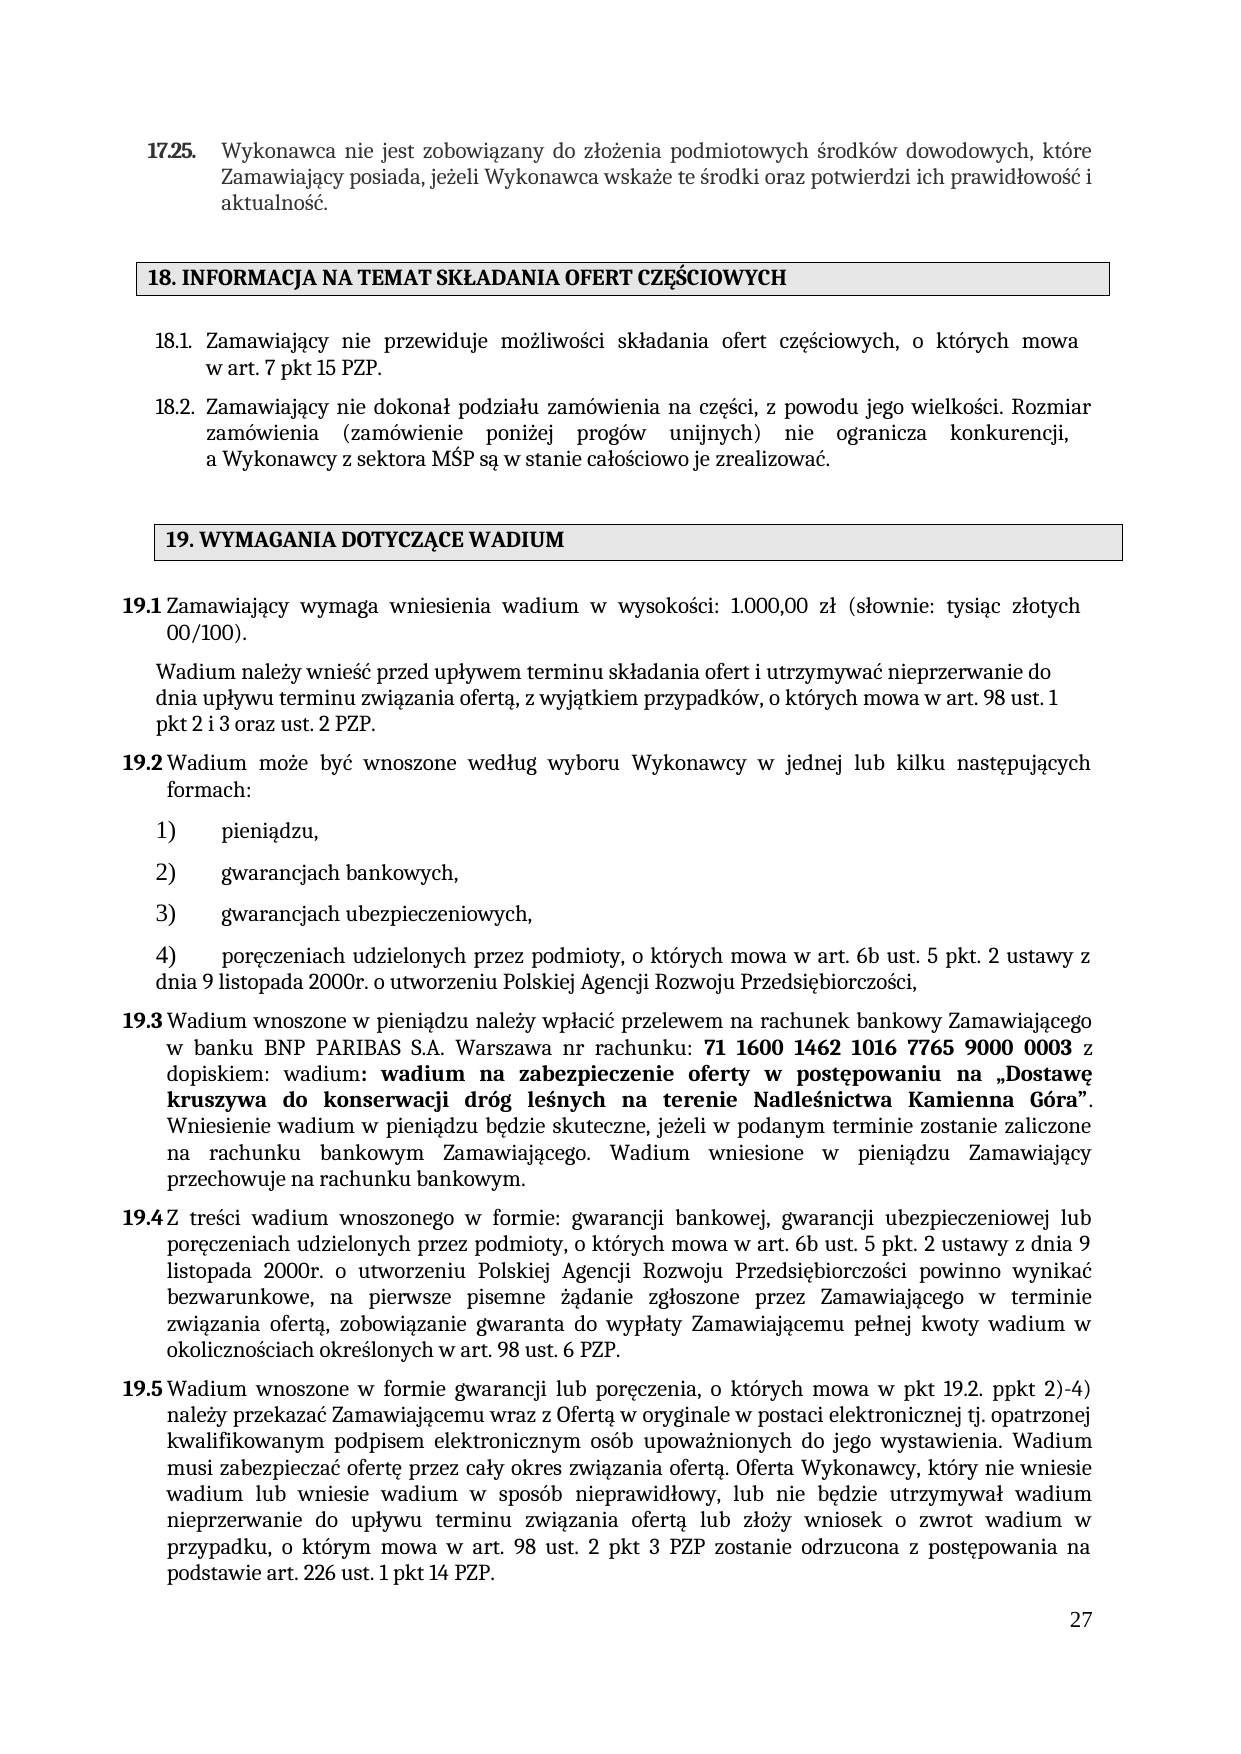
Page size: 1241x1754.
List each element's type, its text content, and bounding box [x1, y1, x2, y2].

list Wadium wnoszone w formie gwarancji lub poręczenia, o których mowa w pkt 19.2. ppkt 2)-4) należy przekazać Zamawiającemu wraz z Ofertą w oryginale w postaci elektronicznej tj. opatrzonej kwalifikowanym podpisem elektronicznym osób upoważnionych do jego wystawienia. Wadium musi zabezpieczać ofertę przez cały okres związania ofertą. Oferta Wykonawcy, który nie wniesie wadium lub wniesie wadium w sposób nieprawidłowy, lub nie będzie utrzymywał wadium nieprzerwanie do upływu terminu związania ofertą lub złoży wniosek o zwrot wadium w przypadku, o którym mowa w art. 98 ust. 2 pkt 3 PZP zostanie odrzucona z postępowania na podstawie art. 226 ust. 1 pkt 14 PZP. [123, 1376, 1093, 1586]
list Zamawiający nie dokonał podziału zamówienia na części, z powodu jego wielkości. Rozmiar zamówienia (zamówienie poniżej progów unijnych) nie ogranicza konkurencji, a Wykonawcy z sektora MŚP są w stanie całościowo je zrealizować. [155, 393, 1093, 473]
list Z treści wadium wnoszonego w formie: gwarancji bankowej, gwarancji ubezpieczeniowej lub poręczeniach udzielonych przez podmioty, o których mowa w art. 6b ust. 5 pkt. 2 ustawy z dnia 9 listopada 2000r. o utworzeniu Polskiej Agencji Rozwoju Przedsiębiorczości powinno wynikać bezwarunkowe, na pierwsze pisemne żądanie zgłoszone przez Zamawiającego w terminie związania ofertą, zobowiązanie gwaranta do wypłaty Zamawiającemu pełnej kwoty wadium w okolicznościach określonych w art. 98 ust. 6 PZP. [123, 1205, 1093, 1363]
list poręczeniach udzielonych przez podmioty, o których mowa w art. 6b ust. 5 pkt. 2 ustawy z dnia 9 listopada 2000r. o utworzeniu Polskiej Agencji Rozwoju Przedsiębiorczości, [156, 940, 1092, 995]
list Zamawiający wymaga wniesienia wadium w wysokości: 1.000,00 zł (słownie: tysiąc złotych 00/100). [123, 593, 1082, 646]
list Zamawiający nie przewiduje możliwości składania ofert częściowych, o których mowa w art. 7 pkt 15 PZP. [155, 328, 1093, 381]
list Wykonawca nie jest zobowiązany do złożenia podmiotowych środków dowodowych, które Zamawiający posiada, jeżeli Wykonawca wskaże te środki oraz potwierdzi ich prawidłowość i aktualność. [147, 137, 1093, 217]
list pieniądzu, [155, 815, 1121, 844]
list Wadium wnoszone w pieniądzu należy wpłacić przelewem na rachunek bankowy Zamawiającego w banku BNP PARIBAS S.A. Warszawa nr rachunku: 71 1600 1462 1016 7765 9000 0003 z dopiskiem: wadium: wadium na zabezpieczenie oferty w postępowaniu na „Dostawę kruszywa do konserwacji dróg leśnych na terenie Nadleśnictwa Kamienna Góra”. Wniesienie wadium w pieniądzu będzie skuteczne, jeżeli w podanym terminie zostanie zaliczone na rachunku bankowym Zamawiającego. Wadium wniesione w pieniądzu Zamawiający przechowuje na rachunku bankowym. [123, 1008, 1093, 1192]
list Wadium może być wnoszone według wyboru Wykonawcy w jednej lub kilku następujących formach: [123, 750, 1092, 803]
list gwarancjach bankowych, [155, 857, 1121, 886]
text Wadium należy wnieść przed upływem terminu składania ofert i utrzymywać nieprzerwanie do dnia upływu terminu związania ofertą, z wyjątkiem przypadków, o których mowa w art. 98 ust. 1 pkt 2 i 3 oraz ust. 2 PZP. [156, 658, 1091, 738]
list gwarancjach ubezpieczeniowych, [155, 898, 1121, 927]
